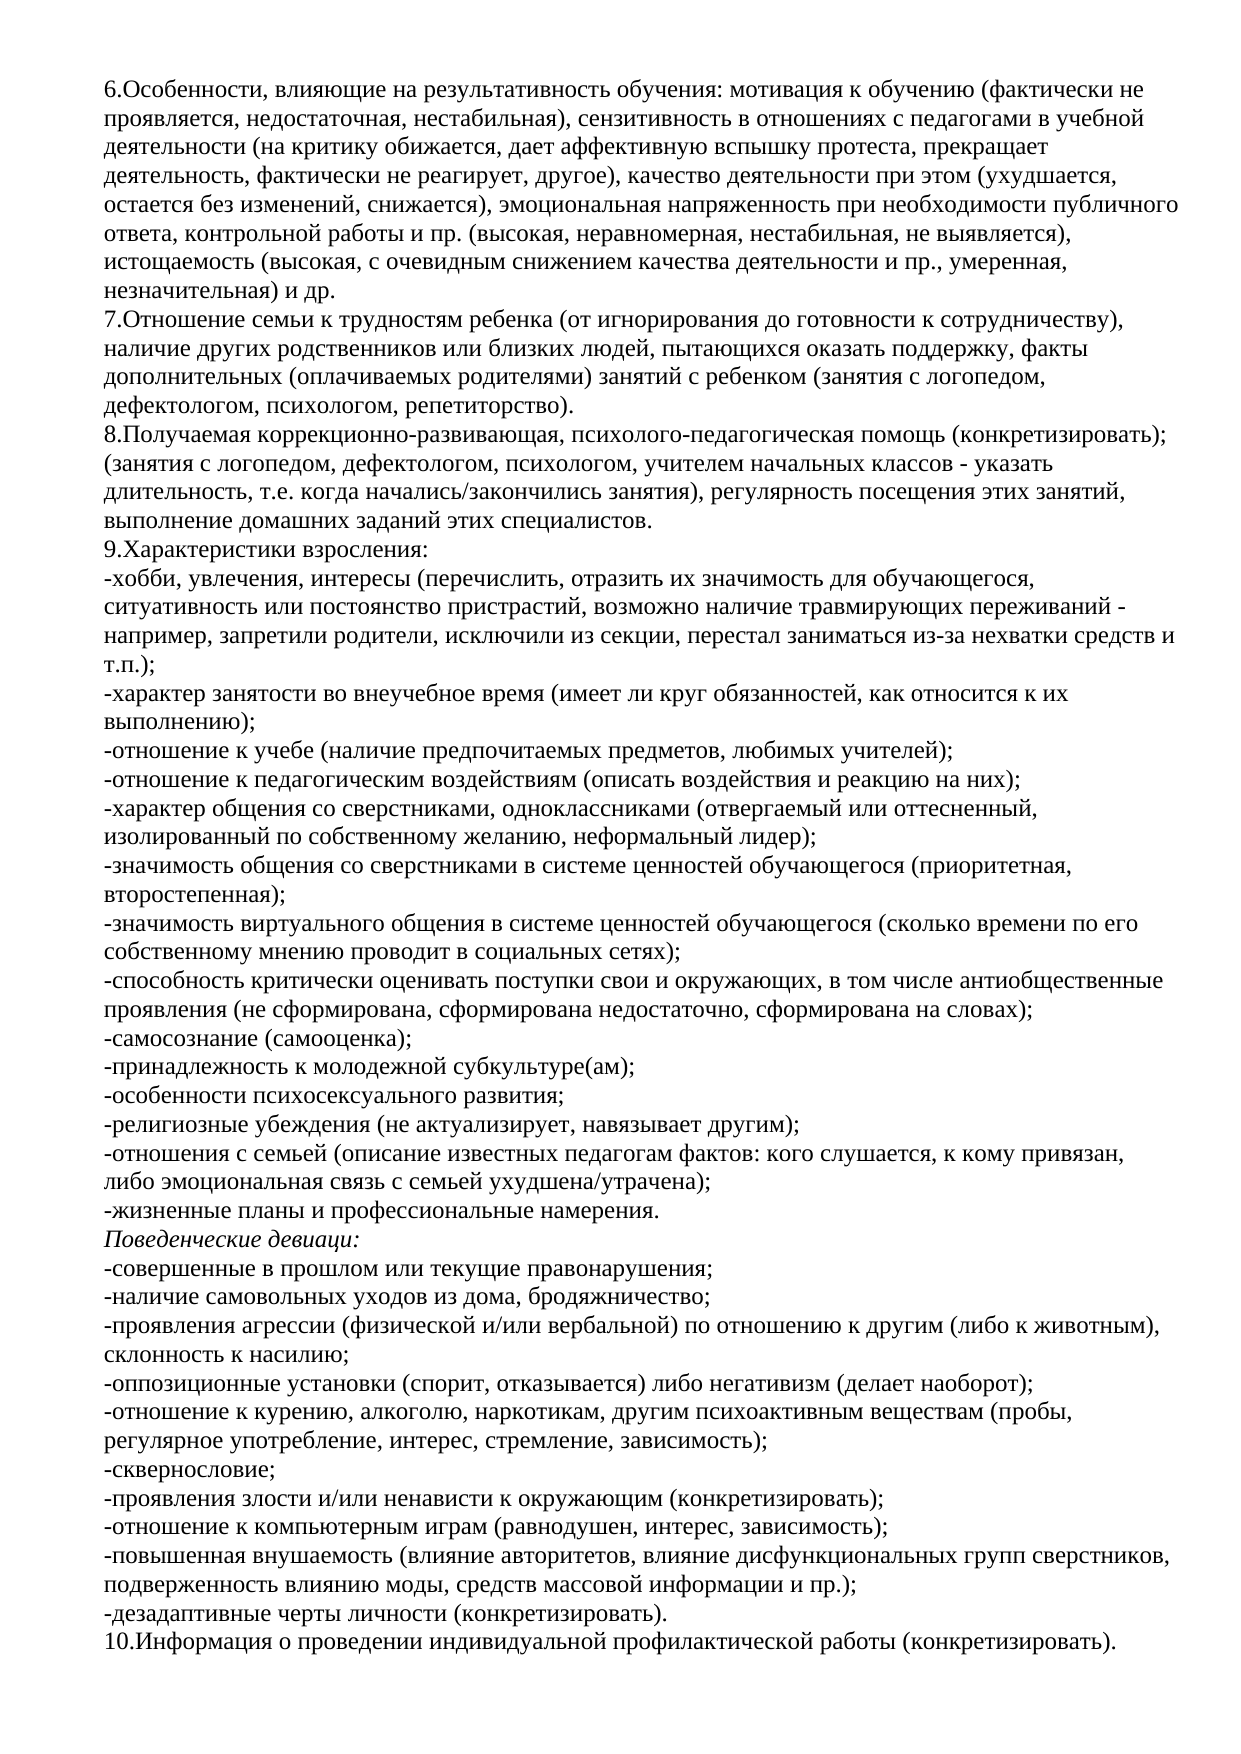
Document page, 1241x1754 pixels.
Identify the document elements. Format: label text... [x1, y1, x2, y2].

text 8.Получаемая коррекционно-развивающая, психолого-педагогическая помощь (конкретизировать); (занятия с логопедом, дефектологом, психологом, учителем начальных классов - указать длительность, т.е. когда начались/закончились занятия), регулярность посещения этих занятий, выполнение домашних заданий этих специалистов. [103, 419, 1181, 534]
text остается без изменений, снижается), эмоциональная напряженность при необходимости публичного ответа, контрольной работы и пр. (высокая, неравномерная, нестабильная, не выявляется), истощаемость (высокая, с очевидным снижением качества деятельности и пр., умеренная, незначительная) и др. [103, 189, 1181, 304]
text -жизненные планы и профессиональные намерения. [103, 1195, 1181, 1224]
text -сквернословие; [103, 1454, 1181, 1483]
text -религиозные убеждения (не актуализирует, навязывает другим); [103, 1109, 1181, 1138]
text -самосознание (самооценка); [103, 1023, 1181, 1051]
text 6.Особенности, влияющие на результативность обучения: мотивация к обучению (фактически не проявляется, недостаточная, нестабильная), сензитивность в отношениях с педагогами в учебной деятельности (на критику обижается, дает аффективную вспышку протеста, прекращает деятельность, фактически не реагирует, другое), качество деятельности при этом (ухудшается, [103, 74, 1181, 189]
text -значимость общения со сверстниками в системе ценностей обучающегося (приоритетная, второстепенная); [103, 850, 1181, 908]
text -оппозиционные установки (спорит, отказывается) либо негативизм (делает наоборот); [103, 1368, 1181, 1396]
text -хобби, увлечения, интересы (перечислить, отразить их значимость для обучающегося, ситуативность или постоянство пристрастий, возможно наличие травмирующих переживаний - например, запретили родители, исключили из секции, перестал заниматься из-за нехватки средств и т.п.); [103, 563, 1181, 678]
text 10.Информация о проведении индивидуальной профилактической работы (конкретизировать). [103, 1626, 1181, 1655]
text -дезадаптивные черты личности (конкретизировать). [103, 1598, 1181, 1626]
text -повышенная внушаемость (влияние авторитетов, влияние дисфункциональных групп сверстников, подверженность влиянию моды, средств массовой информации и пр.); [103, 1540, 1181, 1598]
text -совершенные в прошлом или текущие правонарушения; [103, 1253, 1181, 1281]
text -отношения с семьей (описание известных педагогам фактов: кого слушается, к кому привязан, либо эмоциональная связь с семьей ухудшена/утрачена); [103, 1138, 1181, 1195]
text -проявления агрессии (физической и/или вербальной) по отношению к другим (либо к животным), склонность к насилию; [103, 1310, 1181, 1368]
text -отношение к курению, алкоголю, наркотикам, другим психоактивным веществам (пробы, регулярное употребление, интерес, стремление, зависимость); [103, 1396, 1181, 1454]
text -отношение к учебе (наличие предпочитаемых предметов, любимых учителей); [103, 735, 1181, 764]
text -значимость виртуального общения в системе ценностей обучающегося (сколько времени по его собственному мнению проводит в социальных сетях); [103, 908, 1181, 965]
text -особенности психосексуального развития; [103, 1080, 1181, 1109]
text -принадлежность к молодежной субкультуре(ам); [103, 1051, 1181, 1080]
text -способность критически оценивать поступки свои и окружающих, в том числе антиобщественные проявления (не сформирована, сформирована недостаточно, сформирована на словах); [103, 965, 1181, 1023]
text -отношение к педагогическим воздействиям (описать воздействия и реакцию на них); [103, 764, 1181, 793]
text -характер общения со сверстниками, одноклассниками (отвергаемый или оттесненный, изолированный по собственному желанию, неформальный лидер); [103, 793, 1181, 850]
text 9.Характеристики взросления: [103, 534, 1181, 563]
text -наличие самовольных уходов из дома, бродяжничество; [103, 1281, 1181, 1310]
text -отношение к компьютерным играм (равнодушен, интерес, зависимость); [103, 1511, 1181, 1540]
text -проявления злости и/или ненависти к окружающим (конкретизировать); [103, 1483, 1181, 1511]
text 7.Отношение семьи к трудностям ребенка (от игнорирования до готовности к сотрудничеству), наличие других родственников или близких людей, пытающихся оказать поддержку, факты дополнительных (оплачиваемых родителями) занятий с ребенком (занятия с логопедом, дефектологом, психологом, репетиторство). [103, 304, 1181, 419]
text Поведенческие девиаци: [103, 1224, 1181, 1253]
text -характер занятости во внеучебное время (имеет ли круг обязанностей, как относится к их выполнению); [103, 678, 1181, 735]
